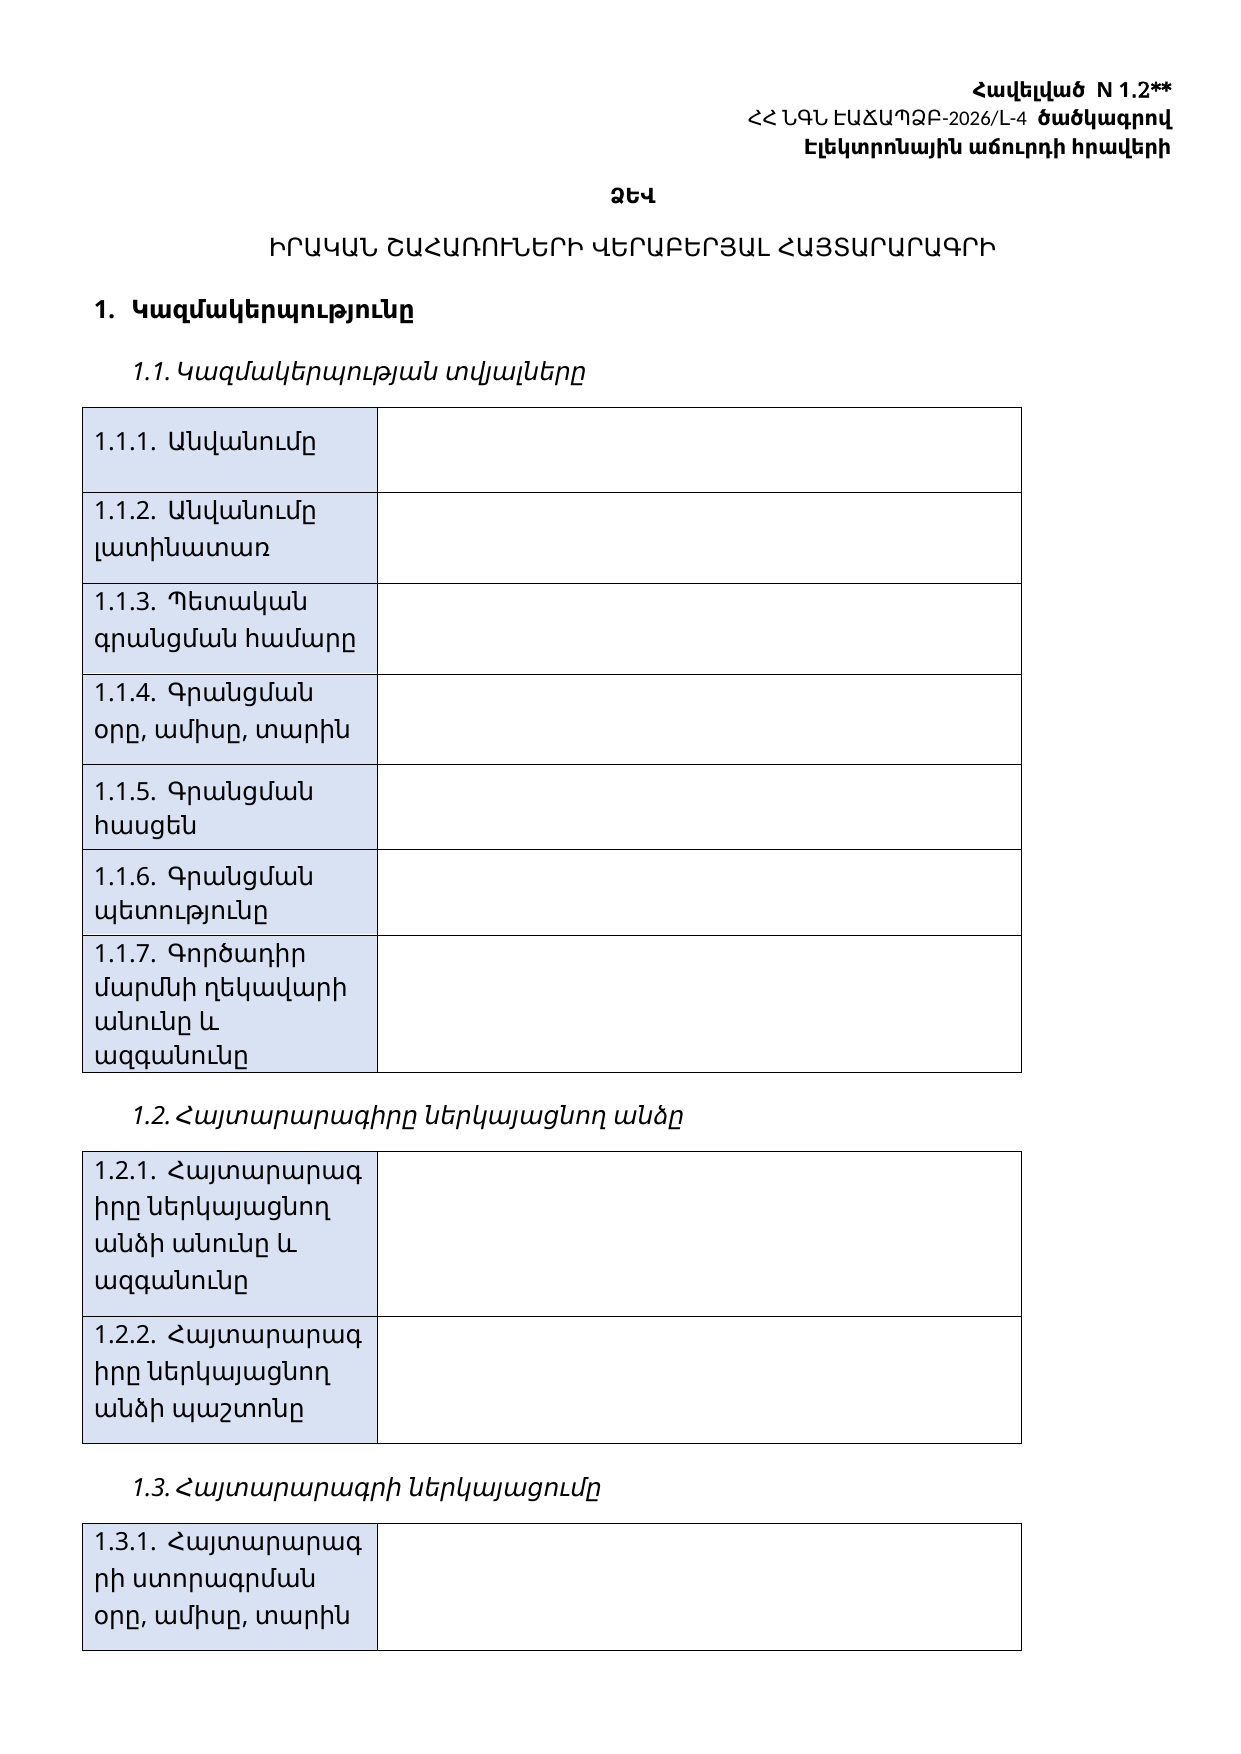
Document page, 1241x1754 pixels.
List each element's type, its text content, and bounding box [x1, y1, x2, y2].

table_header Հայտարարագրի ստորագրման օրը, ամիսը, տարին [83, 1524, 377, 1650]
table_cell Հայտարարագիրը ներկայացնող անձի պաշտոնը [83, 1317, 377, 1443]
table_cell Գրանցման օրը, ամիսը, տարին [83, 675, 377, 764]
table_cell Գործադիր մարմնի ղեկավարի անունը և ազգանունը [83, 936, 377, 1072]
table_cell Գրանցման հասցեն [83, 765, 377, 849]
list Կազմակերպության տվյալները [131, 353, 1171, 387]
text ՀՀ ՆԳՆ ԷԱՃԱՊՁԲ-2026/Լ-4 ծածկագրով [94, 103, 1171, 132]
table_header Անվանումը [83, 408, 377, 492]
table_header Հայտարարագիրը ներկայացնող անձի անունը և ազգանունը [83, 1152, 377, 1316]
text Հավելված N 1․2** [94, 75, 1171, 103]
text ԻՐԱԿԱՆ ՇԱՀԱՌՈՒՆԵՐԻ ՎԵՐԱԲԵՐՅԱԼ ՀԱՅՏԱՐԱՐԱԳՐԻ [94, 233, 1171, 262]
text ՁԵՎ [94, 184, 1171, 209]
table_cell [378, 850, 1021, 934]
table_header [378, 1152, 1021, 1316]
table_header [378, 408, 1021, 492]
text Էլեկտրոնային աճուրդի հրավերի [94, 132, 1171, 160]
list Հայտարարագիրը ներկայացնող անձը [131, 1098, 1171, 1132]
table_cell [378, 1317, 1021, 1443]
table_cell Անվանումը լատինատառ [83, 493, 377, 583]
table_cell [378, 675, 1021, 764]
table_cell [378, 584, 1021, 673]
table_cell Գրանցման պետությունը [83, 850, 377, 934]
list Հայտարարագրի ներկայացումը [131, 1469, 1171, 1503]
table_cell [378, 936, 1021, 1072]
table_cell Պետական գրանցման համարը [83, 584, 377, 673]
list Կազմակերպությունը [94, 291, 1171, 326]
table_cell [378, 493, 1021, 583]
table_cell [378, 765, 1021, 849]
table_header [378, 1524, 1021, 1650]
